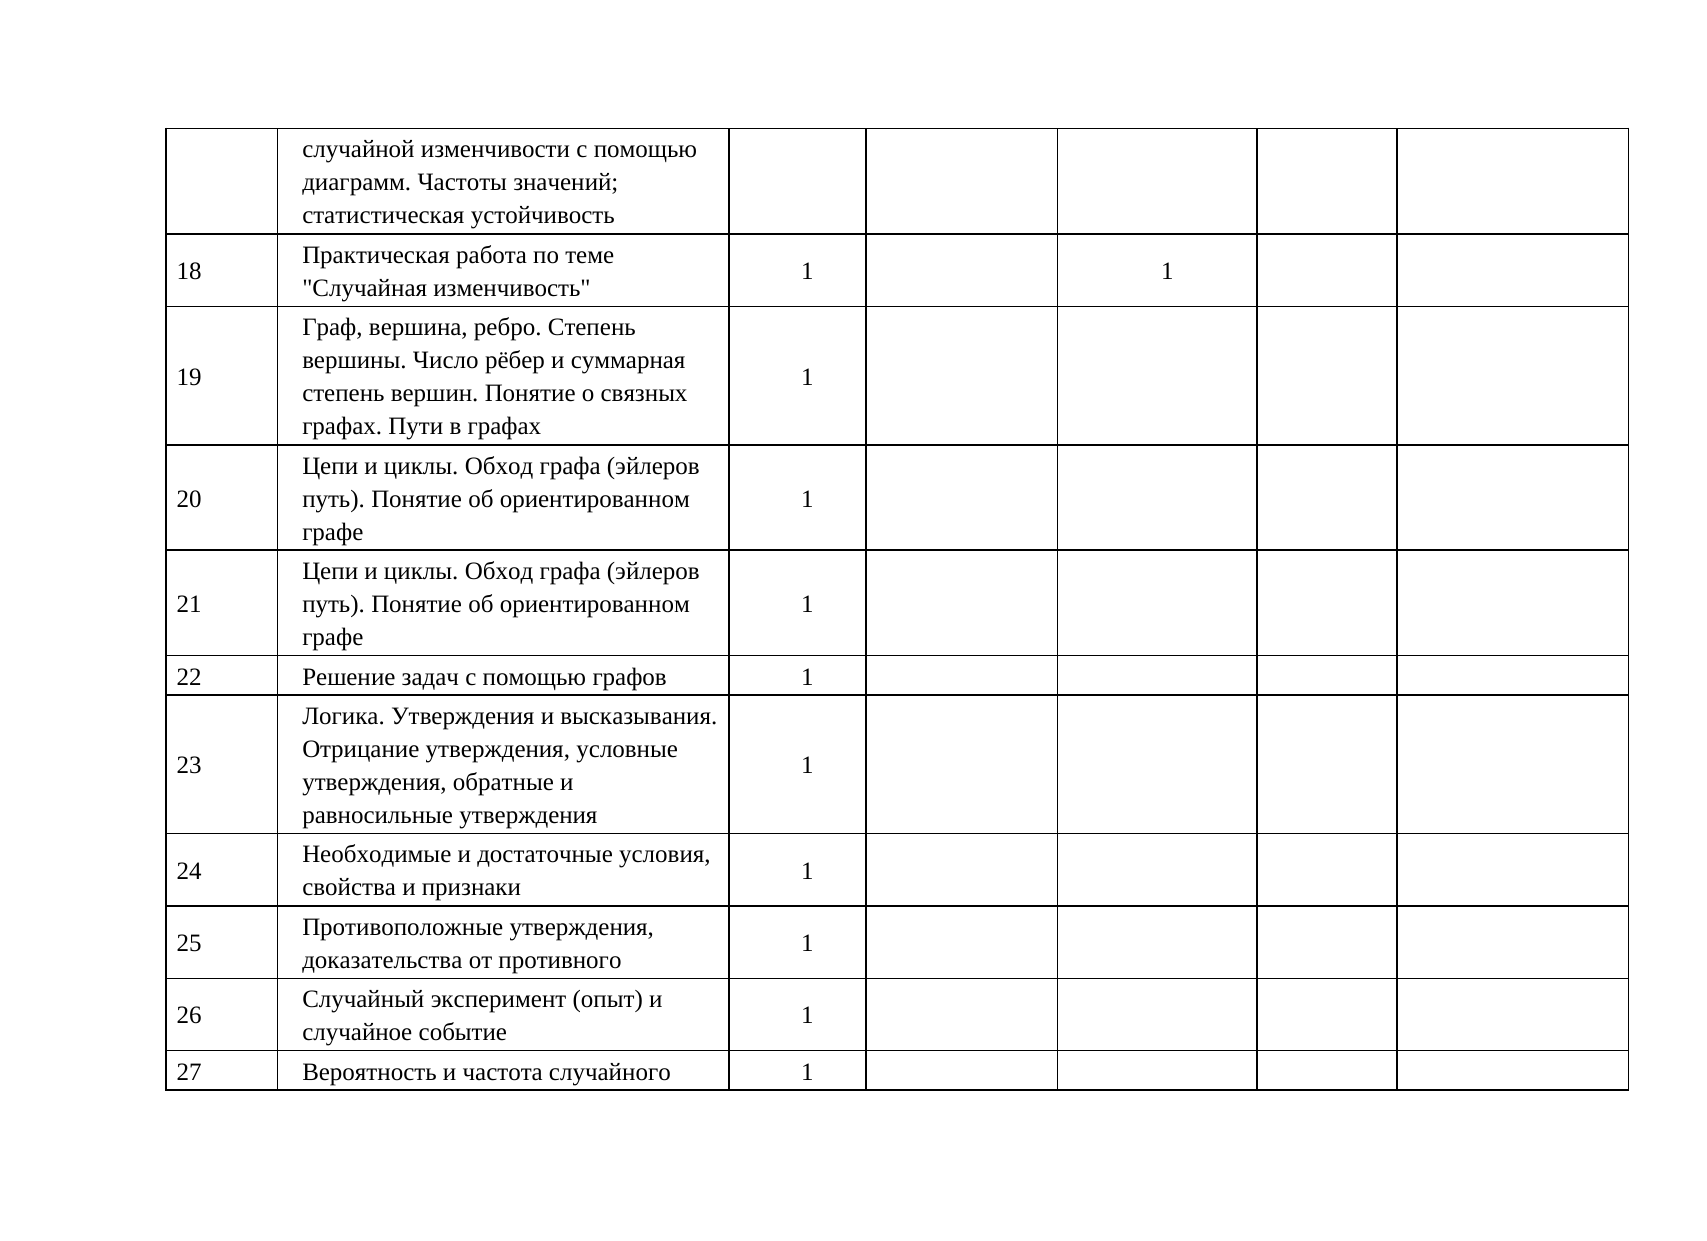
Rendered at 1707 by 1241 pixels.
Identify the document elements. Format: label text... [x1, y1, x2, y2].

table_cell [278, 129, 728, 233]
table_cell [867, 551, 1057, 655]
table_cell 24 [167, 834, 277, 905]
table_cell 1 [730, 834, 865, 905]
table_cell 25 [167, 907, 277, 977]
table_cell Практическая работа по теме "Случайная изменчивость" [278, 235, 728, 306]
table_cell [1398, 834, 1628, 905]
table_cell [1058, 979, 1256, 1050]
table_cell Цепи и циклы. Обход графа (эйлеров путь). Понятие об ориентированном графе [278, 446, 728, 549]
table_cell [1058, 551, 1256, 655]
table_cell [1058, 1051, 1256, 1089]
table_cell [1058, 696, 1256, 833]
table_cell [1258, 129, 1396, 233]
table_cell [867, 235, 1057, 306]
table_cell Граф, вершина, ребро. Степень вершины. Число рёбер и суммарная степень вершин. Понятие о связных графах. Пути в графах [278, 307, 728, 444]
table_cell 23 [167, 696, 277, 833]
table_cell [1398, 1051, 1628, 1089]
table_cell [1258, 551, 1396, 655]
table_cell [867, 656, 1057, 694]
table_cell [1398, 307, 1628, 444]
table_cell [1258, 235, 1396, 306]
table_cell 1 [730, 696, 865, 833]
table_cell 1 [730, 129, 865, 233]
table_cell 26 [167, 979, 277, 1050]
table_cell [867, 834, 1057, 905]
table_cell 1 [730, 656, 865, 694]
table_cell 1 [730, 446, 865, 549]
table_cell 18 [167, 235, 277, 306]
table_cell [1258, 907, 1396, 977]
table_cell 21 [167, 551, 277, 655]
table_cell [1398, 129, 1628, 233]
table_cell [1398, 656, 1628, 694]
table_cell [867, 696, 1057, 833]
table_cell 22 [167, 656, 277, 694]
table_cell [867, 129, 1057, 233]
table_cell [1258, 834, 1396, 905]
table_cell [1258, 307, 1396, 444]
table_cell [1398, 979, 1628, 1050]
table_cell 20 [167, 446, 277, 549]
table_cell [1058, 307, 1256, 444]
table_cell [1058, 446, 1256, 549]
table_cell [1058, 907, 1256, 977]
table_cell [1398, 907, 1628, 977]
table_cell Необходимые и достаточные условия, свойства и признаки [278, 834, 728, 905]
table_cell 1 [730, 1051, 865, 1089]
table_cell [1058, 129, 1256, 233]
table_cell 1 [730, 979, 865, 1050]
table_cell [867, 1051, 1057, 1089]
table_cell [867, 907, 1057, 977]
table_cell 1 [730, 551, 865, 655]
table_cell 27 [167, 1051, 277, 1089]
table_cell [1258, 446, 1396, 549]
table_cell [1258, 979, 1396, 1050]
table_cell [867, 307, 1057, 444]
table_cell [1398, 446, 1628, 549]
table_cell [1398, 551, 1628, 655]
table_cell 1 [730, 307, 865, 444]
table_cell 1 [1058, 235, 1256, 306]
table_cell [278, 1051, 728, 1089]
table_cell [1398, 235, 1628, 306]
table_cell Цепи и циклы. Обход графа (эйлеров путь). Понятие об ориентированном графе [278, 551, 728, 655]
table_cell Случайный эксперимент (опыт) и случайное событие [278, 979, 728, 1050]
table_cell [867, 446, 1057, 549]
table_cell Решение задач с помощью графов [278, 656, 728, 694]
table_cell [1058, 834, 1256, 905]
table_cell [867, 979, 1057, 1050]
table_cell [1258, 696, 1396, 833]
table_cell [1058, 656, 1256, 694]
table_cell Противоположные утверждения, доказательства от противного [278, 907, 728, 977]
table_cell 1 [730, 907, 865, 977]
table_cell 17 [167, 129, 277, 233]
table_cell Логика. Утверждения и высказывания. Отрицание утверждения, условные утверждения, обратные и равносильные утверждения [278, 696, 728, 833]
table_cell 1 [730, 235, 865, 306]
table_cell 19 [167, 307, 277, 444]
table_cell [1258, 1051, 1396, 1089]
table_cell [1258, 656, 1396, 694]
table_cell [1398, 696, 1628, 833]
